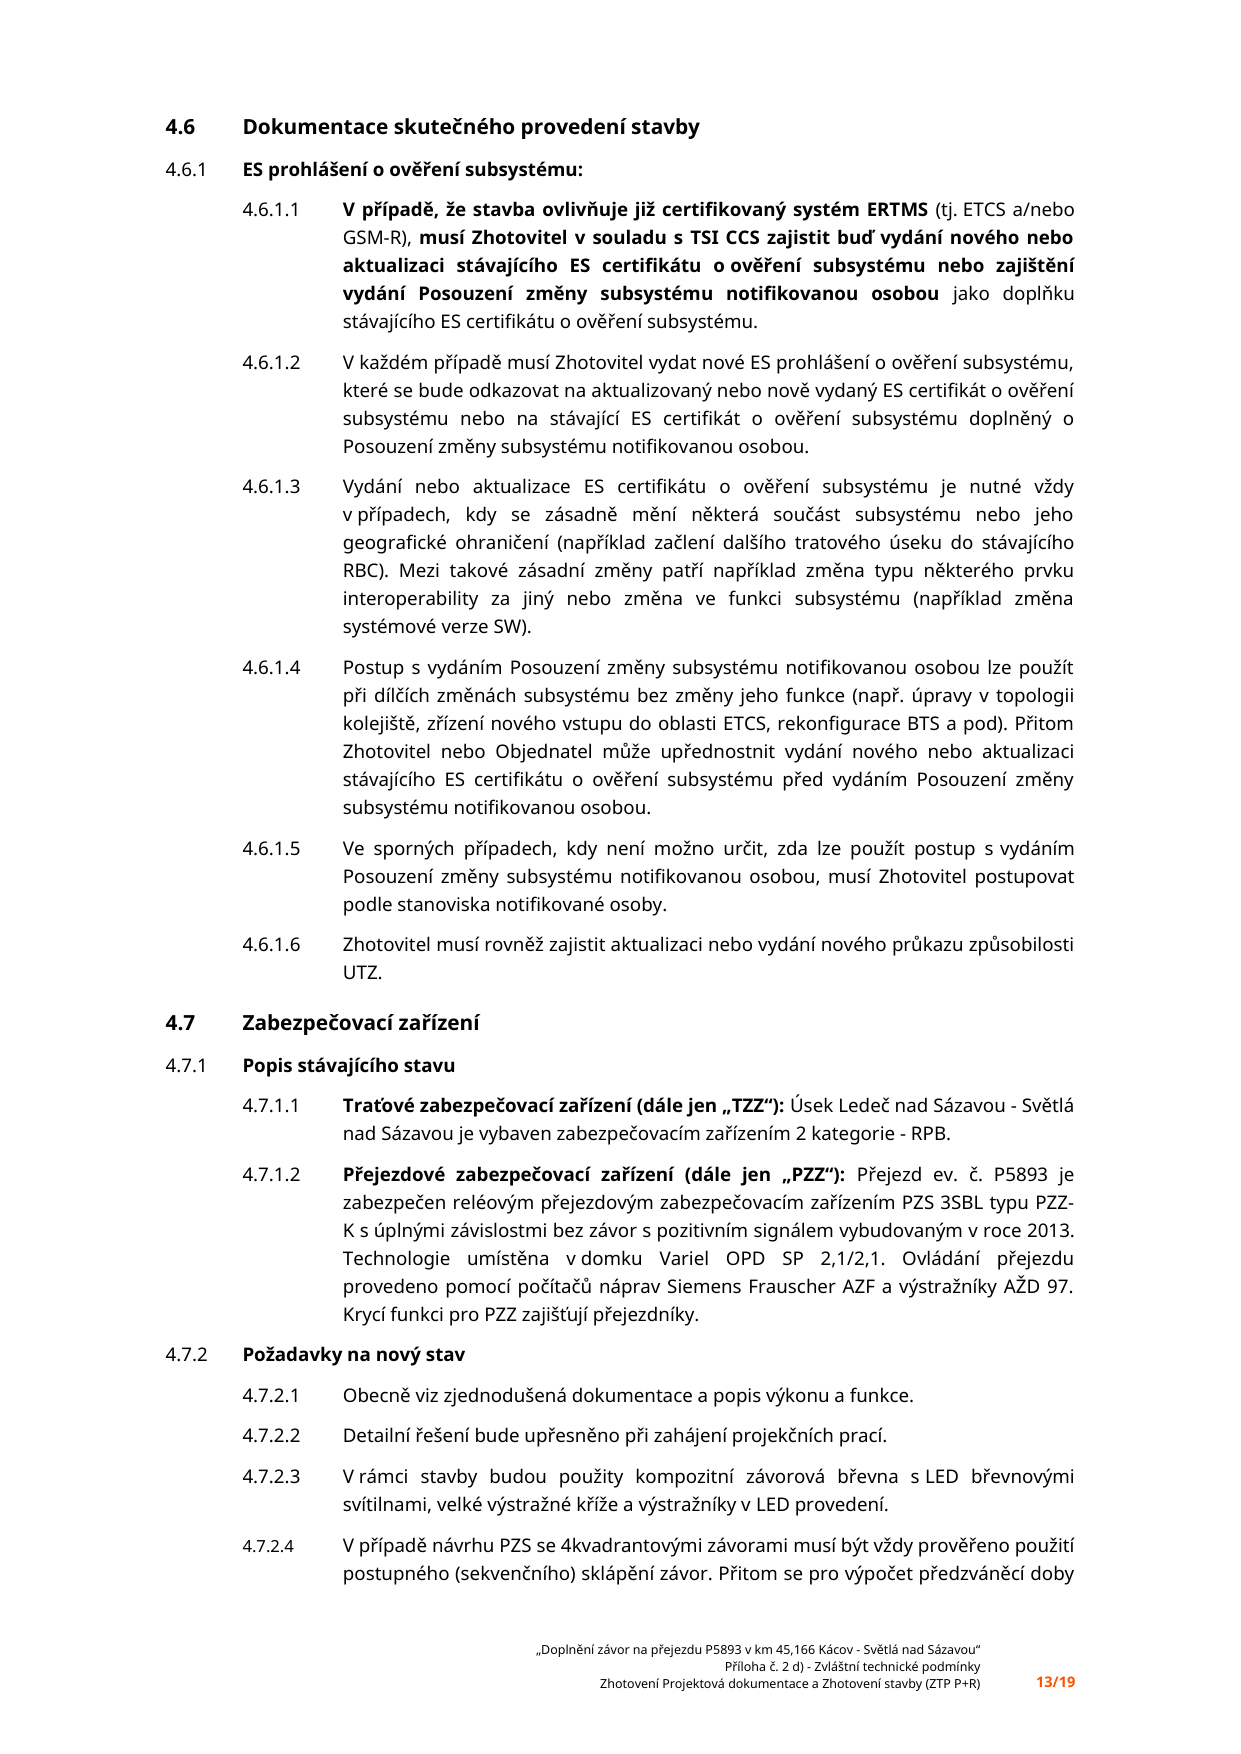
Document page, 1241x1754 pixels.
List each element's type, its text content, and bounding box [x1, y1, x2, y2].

text Postup s vydáním Posouzení změny subsystému notifikovanou osobou lze použít při dílčích změnách subsystému bez změny jeho funkce (např. úpravy v topologii kolejiště, zřízení nového vstupu do oblasti ETCS, rekonfigurace BTS a pod). Přitom Zhotovitel nebo Objednatel může upřednostnit vydání nového nebo aktualizaci stávajícího ES certifikátu o ověření subsystému před vydáním Posouzení změny subsystému notifikovanou osobou. [242, 654, 1075, 820]
text V každém případě musí Zhotovitel vydat nové ES prohlášení o ověření subsystému, které se bude odkazovat na aktualizovaný nebo nově vydaný ES certifikát o ověření subsystému nebo na stávající ES certifikát o ověření subsystému doplněný o Posouzení změny subsystému notifikovanou osobou. [242, 349, 1075, 459]
text Obecně viz zjednodušená dokumentace a popis výkonu a funkce. [242, 1382, 1075, 1408]
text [242, 1532, 1075, 1585]
text Zabezpečovací zařízení [165, 1008, 1075, 1037]
text Vydání nebo aktualizace ES certifikátu o ověření subsystému je nutné vždy v případech, kdy se zásadně mění některá součást subsystému nebo jeho geografické ohraničení (například začlení dalšího tratového úseku do stávajícího RBC). Mezi takové zásadní změny patří například změna typu některého prvku interoperability za jiný nebo změna ve funkci subsystému (například změna systémové verze SW). [242, 474, 1075, 639]
text Dokumentace skutečného provedení stavby [165, 112, 1075, 141]
text Traťové zabezpečovací zařízení (dále jen „TZZ“): Úsek Ledeč nad Sázavou - Světlá nad Sázavou je vybaven zabezpečovacím zařízením 2 kategorie - RPB. [242, 1093, 1075, 1146]
text Zhotovitel musí rovněž zajistit aktualizaci nebo vydání nového průkazu způsobilosti UTZ. [242, 931, 1075, 985]
text Požadavky na nový stav [165, 1342, 1075, 1367]
text Přejezdové zabezpečovací zařízení (dále jen „PZZ“): Přejezd ev. č. P5893 je zabezpečen reléovým přejezdovým zabezpečovacím zařízením PZS 3SBL typu PZZ-K s úplnými závislostmi bez závor s pozitivním signálem vybudovaným v roce 2013. Technologie umístěna v domku Variel OPD SP 2,1/2,1. Ovládání přejezdu provedeno pomocí počítačů náprav Siemens Frauscher AZF a výstražníky AŽD 97. Krycí funkci pro PZZ zajišťují přejezdníky. [242, 1161, 1075, 1327]
text Popis stávajícího stavu [165, 1052, 1075, 1078]
text Ve sporných případech, kdy není možno určit, zda lze použít postup s vydáním Posouzení změny subsystému notifikovanou osobou, musí Zhotovitel postupovat podle stanoviska notifikované osoby. [242, 835, 1075, 916]
text V případě, že stavba ovlivňuje již certifikovaný systém ERTMS (tj. ETCS a/nebo GSM-R), musí Zhotovitel v souladu s TSI CCS zajistit buď vydání nového nebo aktualizaci stávajícího ES certifikátu o ověření subsystému nebo zajištění vydání Posouzení změny subsystému notifikovanou osobou jako doplňku stávajícího ES certifikátu o ověření subsystému. [242, 196, 1075, 334]
text ES prohlášení o ověření subsystému: [165, 156, 1075, 181]
text Detailní řešení bude upřesněno při zahájení projekčních prací. [242, 1423, 1075, 1448]
text V rámci stavby budou použity kompozitní závorová břevna s LED břevnovými svítilnami, velké výstražné kříže a výstražníky v LED provedení. [242, 1463, 1075, 1517]
